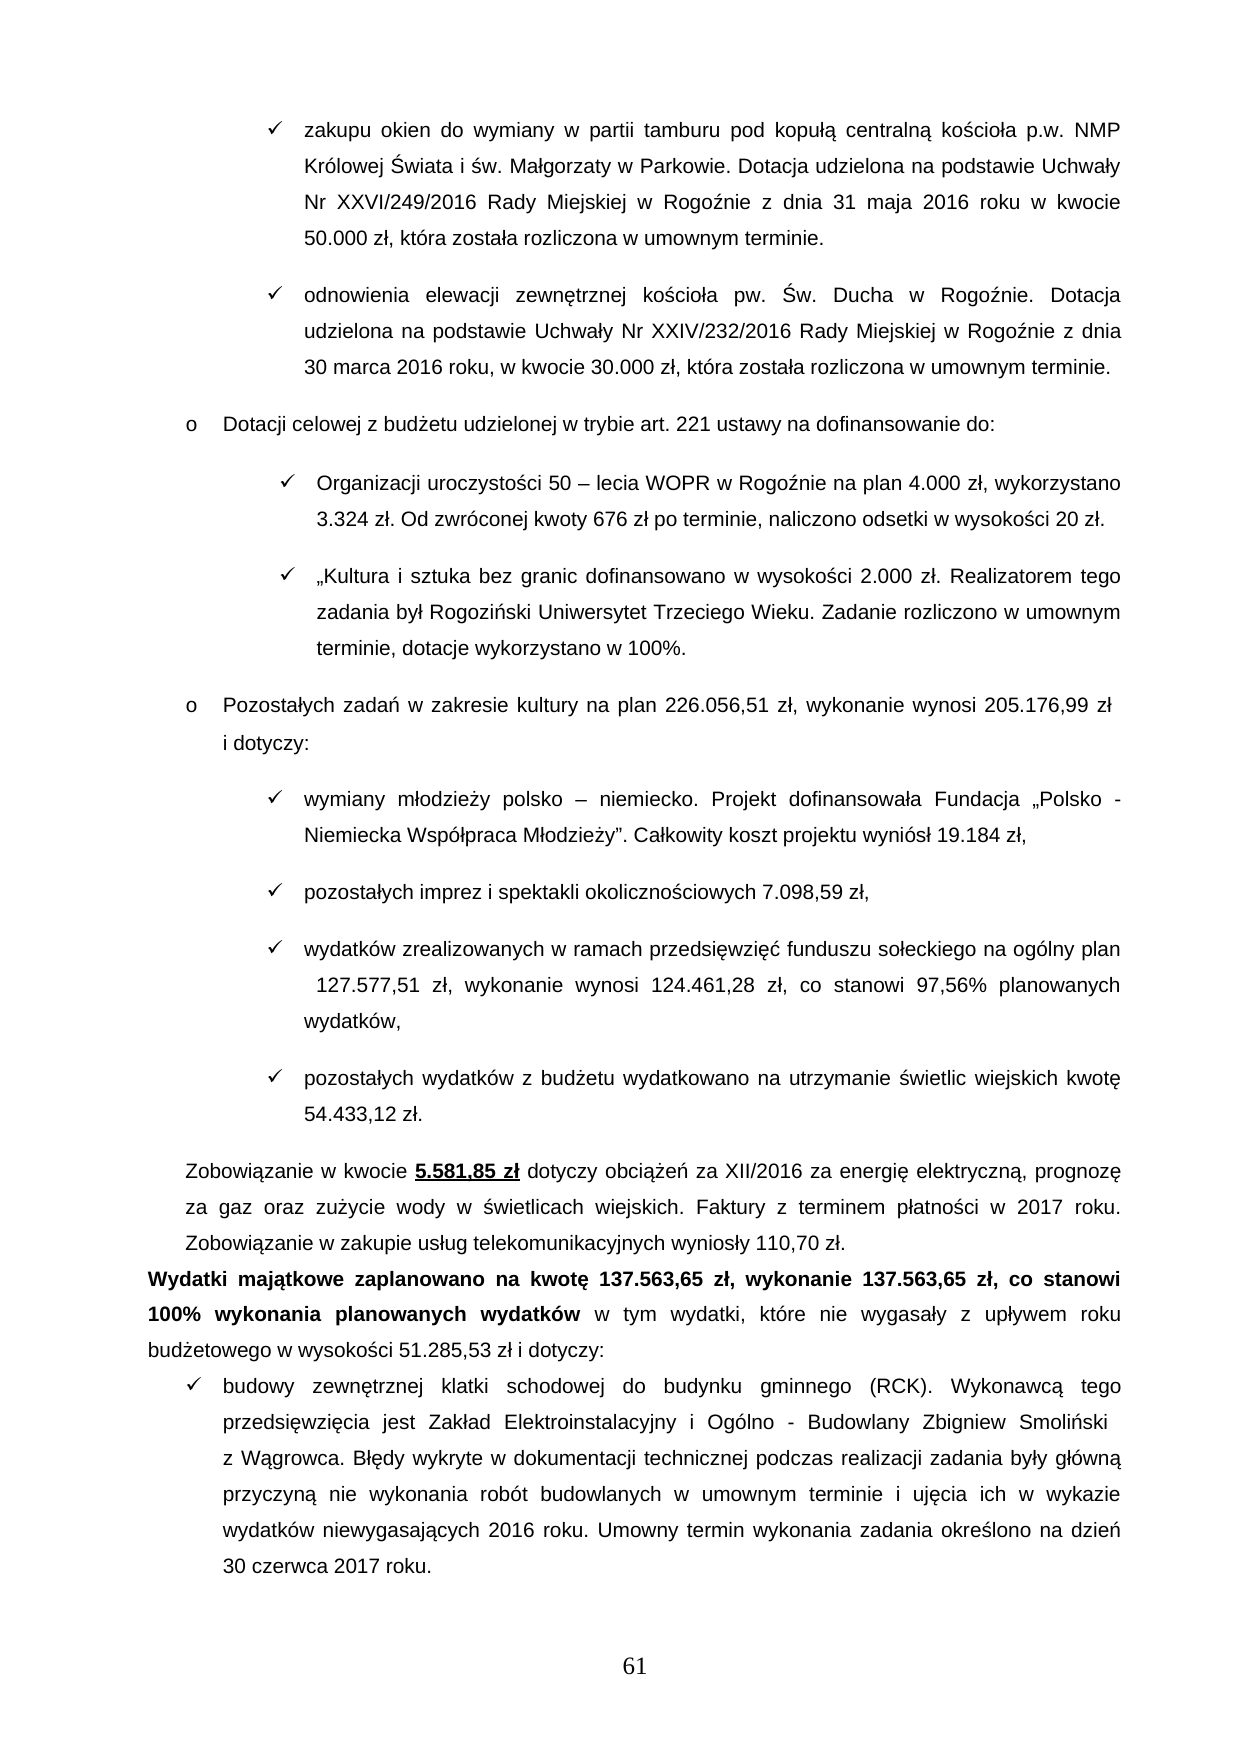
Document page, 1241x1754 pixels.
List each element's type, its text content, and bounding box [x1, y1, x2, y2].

list pozostałych wydatków z budżetu wydatkowano na utrzymanie świetlic wiejskich kwotę 54.433,12 zł. [266, 1066, 1122, 1126]
list budowy zewnętrznej klatki schodowej do budynku gminnego (RCK). Wykonawcą tego przedsięwzięcia jest Zakład Elektroinstalacyjny i Ogólno - Budowlany Zbigniew Smoliński z Wągrowca. Błędy wykryte w dokumentacji technicznej podczas realizacji zadania były główną przyczyną nie wykonania robót budowlanych w umownym terminie i ujęcia ich w wykazie wydatków niewygasających 2016 roku. Umowny termin wykonania zadania określono na dzień 30 czerwca 2017 roku. [185, 1374, 1122, 1578]
list zakupu okien do wymiany w partii tamburu pod kopułą centralną kościoła p.w. NMP Królowej Świata i św. Małgorzaty w Parkowie. Dotacja udzielona na podstawie Uchwały Nr XXVI/249/2016 Rady Miejskiej w Rogoźnie z dnia 31 maja 2016 roku w kwocie 50.000 zł, która została rozliczona w umownym terminie. [266, 118, 1122, 250]
list wymiany młodzieży polsko – niemiecko. Projekt dofinansowała Fundacja „Polsko - Niemiecka Współpraca Młodzieży”. Całkowity koszt projektu wyniósł 19.184 zł, [266, 787, 1122, 847]
list odnowienia elewacji zewnętrznej kościoła pw. Św. Ducha w Rogoźnie. Dotacja udzielona na podstawie Uchwały Nr XXIV/232/2016 Rady Miejskiej w Rogoźnie z dnia 30 marca 2016 roku, w kwocie 30.000 zł, która została rozliczona w umownym terminie. [266, 283, 1122, 379]
list Pozostałych zadań w zakresie kultury na plan 226.056,51 zł, wykonanie wynosi 205.176,99 zł i dotyczy: [185, 693, 1122, 754]
list „Kultura i sztuka bez granic dofinansowano w wysokości 2.000 zł. Realizatorem tego zadania był Rogoziński Uniwersytet Trzeciego Wieku. Zadanie rozliczono w umownym terminie, dotacje wykorzystano w 100%. [279, 564, 1122, 660]
list Dotacji celowej z budżetu udzielonej w trybie art. 221 ustawy na dofinansowanie do: [185, 412, 1122, 437]
list pozostałych imprez i spektakli okolicznościowych 7.098,59 zł, [266, 880, 1122, 904]
text Zobowiązanie w kwocie 5.581,85 zł dotyczy obciążeń za XII/2016 za energię elektryczną, prognozę za gaz oraz zużycie wody w świetlicach wiejskich. Faktury z terminem płatności w 2017 roku. Zobowiązanie w zakupie usług telekomunikacyjnych wyniosły 110,70 zł. [185, 1158, 1122, 1254]
text Wydatki majątkowe zaplanowano na kwotę 137.563,65 zł, wykonanie 137.563,65 zł, co stanowi 100% wykonania planowanych wydatków w tym wydatki, które nie wygasały z upływem roku budżetowego w wysokości 51.285,53 zł i dotyczy: [148, 1266, 1122, 1362]
list wydatków zrealizowanych w ramach przedsięwzięć funduszu sołeckiego na ogólny plan 127.577,51 zł, wykonanie wynosi 124.461,28 zł, co stanowi 97,56% planowanych wydatków, [266, 937, 1122, 1033]
list Organizacji uroczystości 50 – lecia WOPR w Rogoźnie na plan 4.000 zł, wykorzystano 3.324 zł. Od zwróconej kwoty 676 zł po terminie, naliczono odsetki w wysokości 20 zł. [279, 471, 1122, 531]
